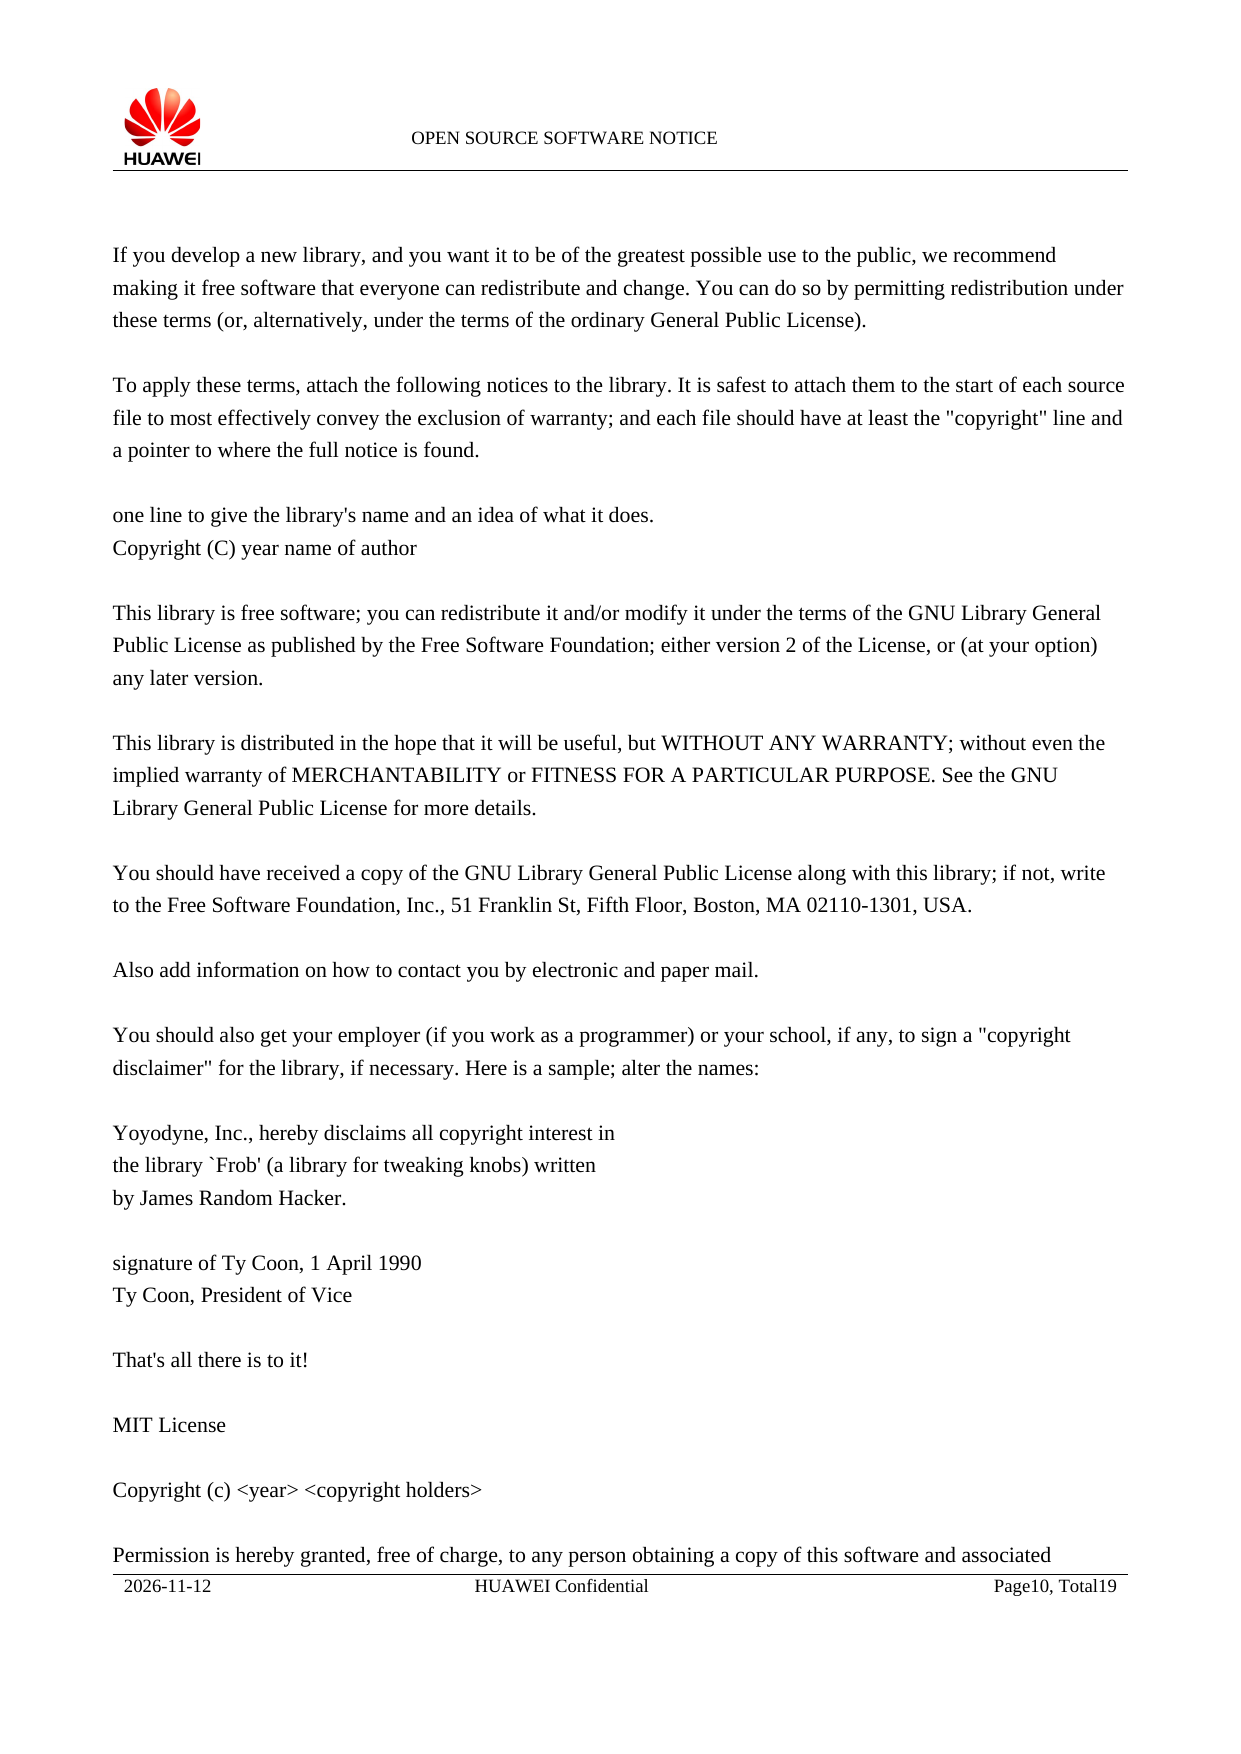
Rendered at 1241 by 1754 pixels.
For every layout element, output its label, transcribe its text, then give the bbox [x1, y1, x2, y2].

picture [124, 88, 201, 165]
